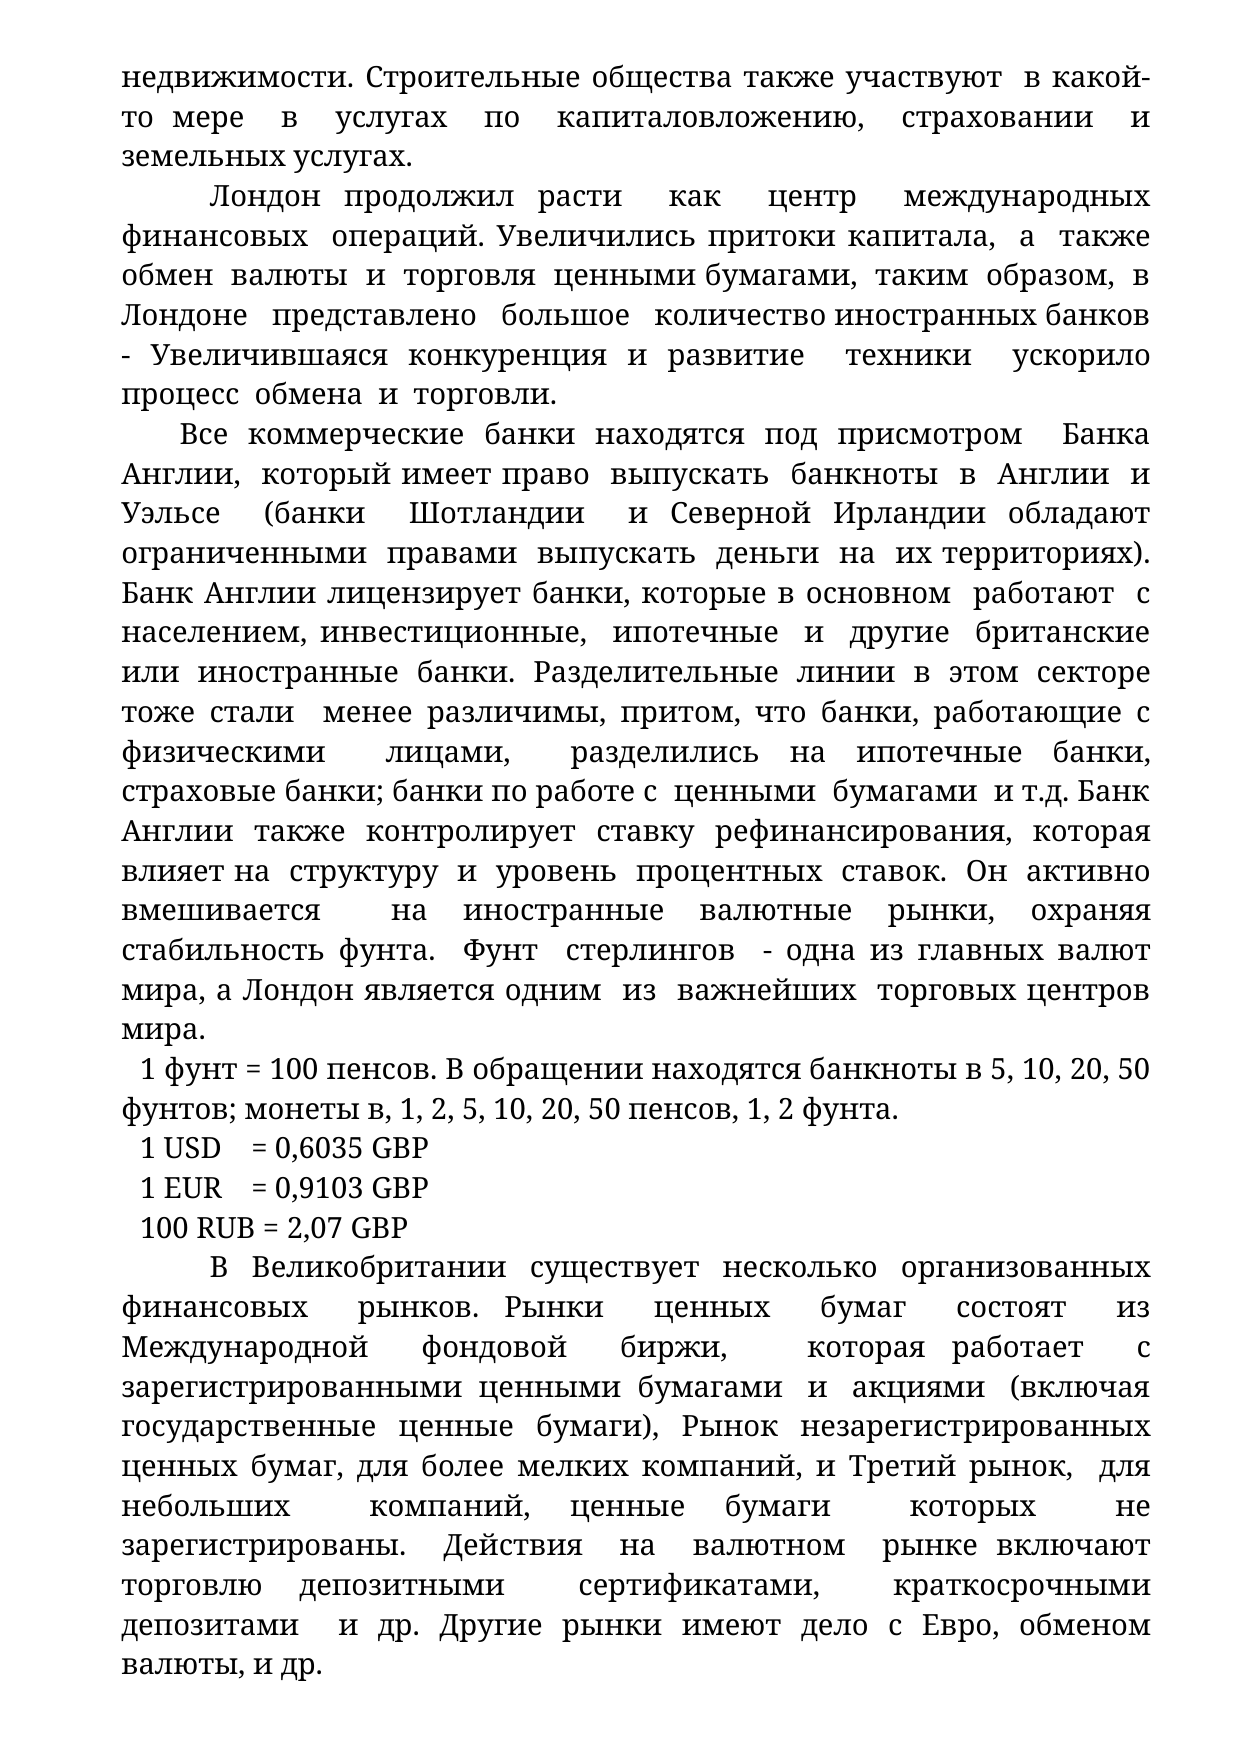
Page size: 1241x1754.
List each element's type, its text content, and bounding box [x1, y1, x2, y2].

text 100 RUB = 2,07 GBP [121, 1207, 1152, 1247]
text Все коммерческие банки находятся под присмотром Банка Англии, который имеет право выпускать банкноты в Англии и Уэльсе (банки Шотландии и Северной Ирландии обладают ограниченными правами выпускать деньги на их территориях). Банк Англии лицензирует банки, которые в основном работают с населением, инвестиционные, ипотечные и другие британские или иностранные банки. Разделительные линии в этом секторе тоже стали менее различимы, притом, что банки, работающие с физическими лицами, разделились на ипотечные банки, страховые банки; банки по работе с ценными бумагами и т.д. Банк Англии также контролирует ставку рефинансирования, которая влияет на структуру и уровень процентных ставок. Он активно вмешивается на иностранные валютные рынки, охраняя стабильность фунта. Фунт стерлингов - одна из главных валют мира, а Лондон является одним из важнейших торговых центров мира. [121, 413, 1152, 1048]
text = 100 пенсов. В обращении находятся банкноты в 5, 10, 20, ; монеты в, 1, 2, 5, 10, 20, 50 пенсов, 1, . [121, 1048, 1152, 1128]
text В Великобритании существует несколько организованных финансовых рынков. Рынки ценных бумаг состоят из Международной фондовой биржи, которая работает с зарегистрированными ценными бумагами и акциями (включая государственные ценные бумаги), Рынок незарегистрированных ценных бумаг, для более мелких компаний, и Третий рынок, для небольших компаний, ценные бумаги которых не зарегистрированы. Действия на валютном рынке включают торговлю депозитными сертификатами, краткосрочными депозитами и др. Другие рынки имеют дело с Евро, обменом валюты, и др. [121, 1247, 1152, 1683]
text Лондон продолжил расти как центр международных финансовых операций. Увеличились притоки капитала, а также обмен валюты и торговля ценными бумагами, таким образом, в Лондоне представлено большое количество иностранных банков - Увеличившаяся конкуренция и развитие техники ускорило процесс обмена и торговли. [121, 175, 1152, 413]
text 1 USD = 0,6035 GBP [121, 1128, 1152, 1167]
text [121, 56, 1152, 175]
text 1 EUR = 0,9103 GBP [121, 1167, 1152, 1207]
